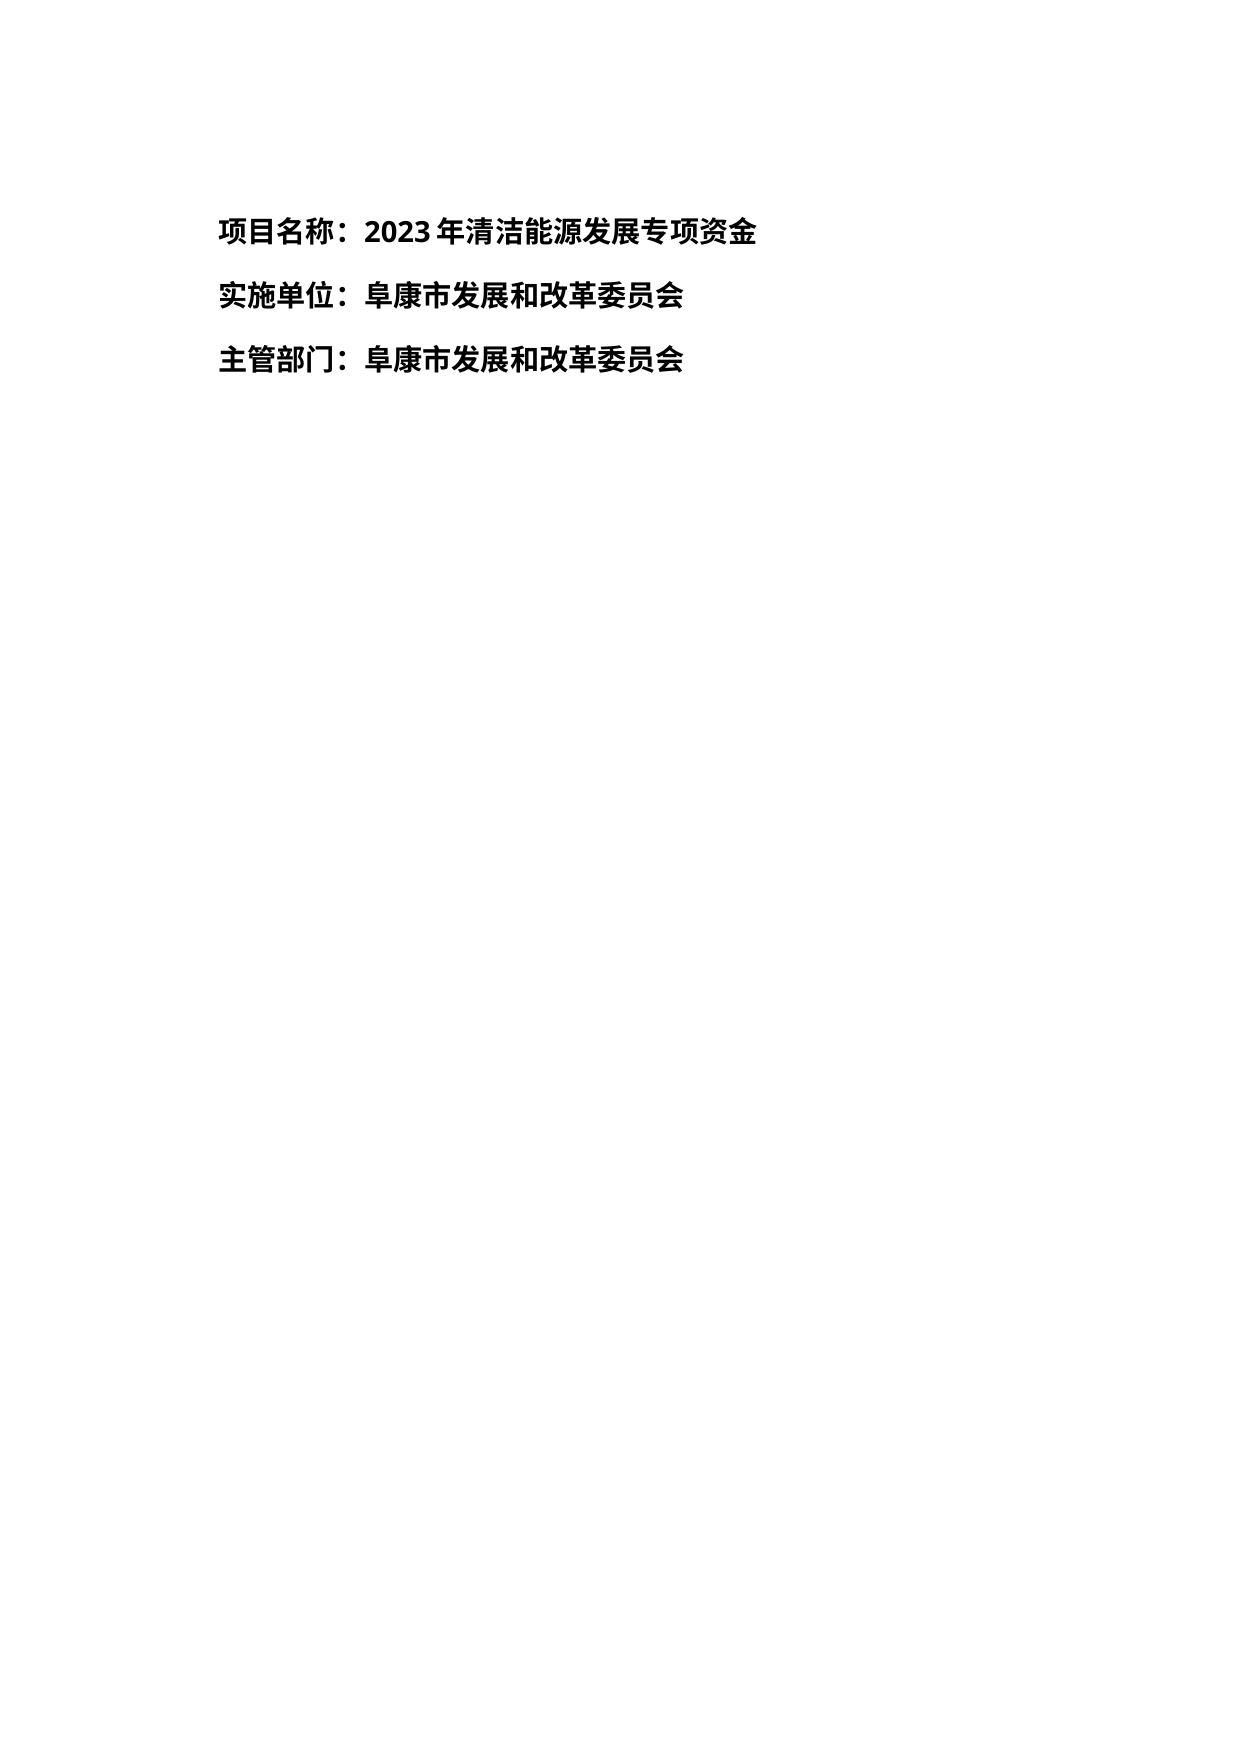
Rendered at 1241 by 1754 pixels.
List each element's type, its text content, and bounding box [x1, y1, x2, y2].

text 主管部门：阜康市发展和改革委员会 [159, 336, 1081, 378]
text 实施单位：阜康市发展和改革委员会 [159, 272, 1081, 315]
text 项目名称：2023年清洁能源发展专项资金 [159, 209, 1081, 251]
